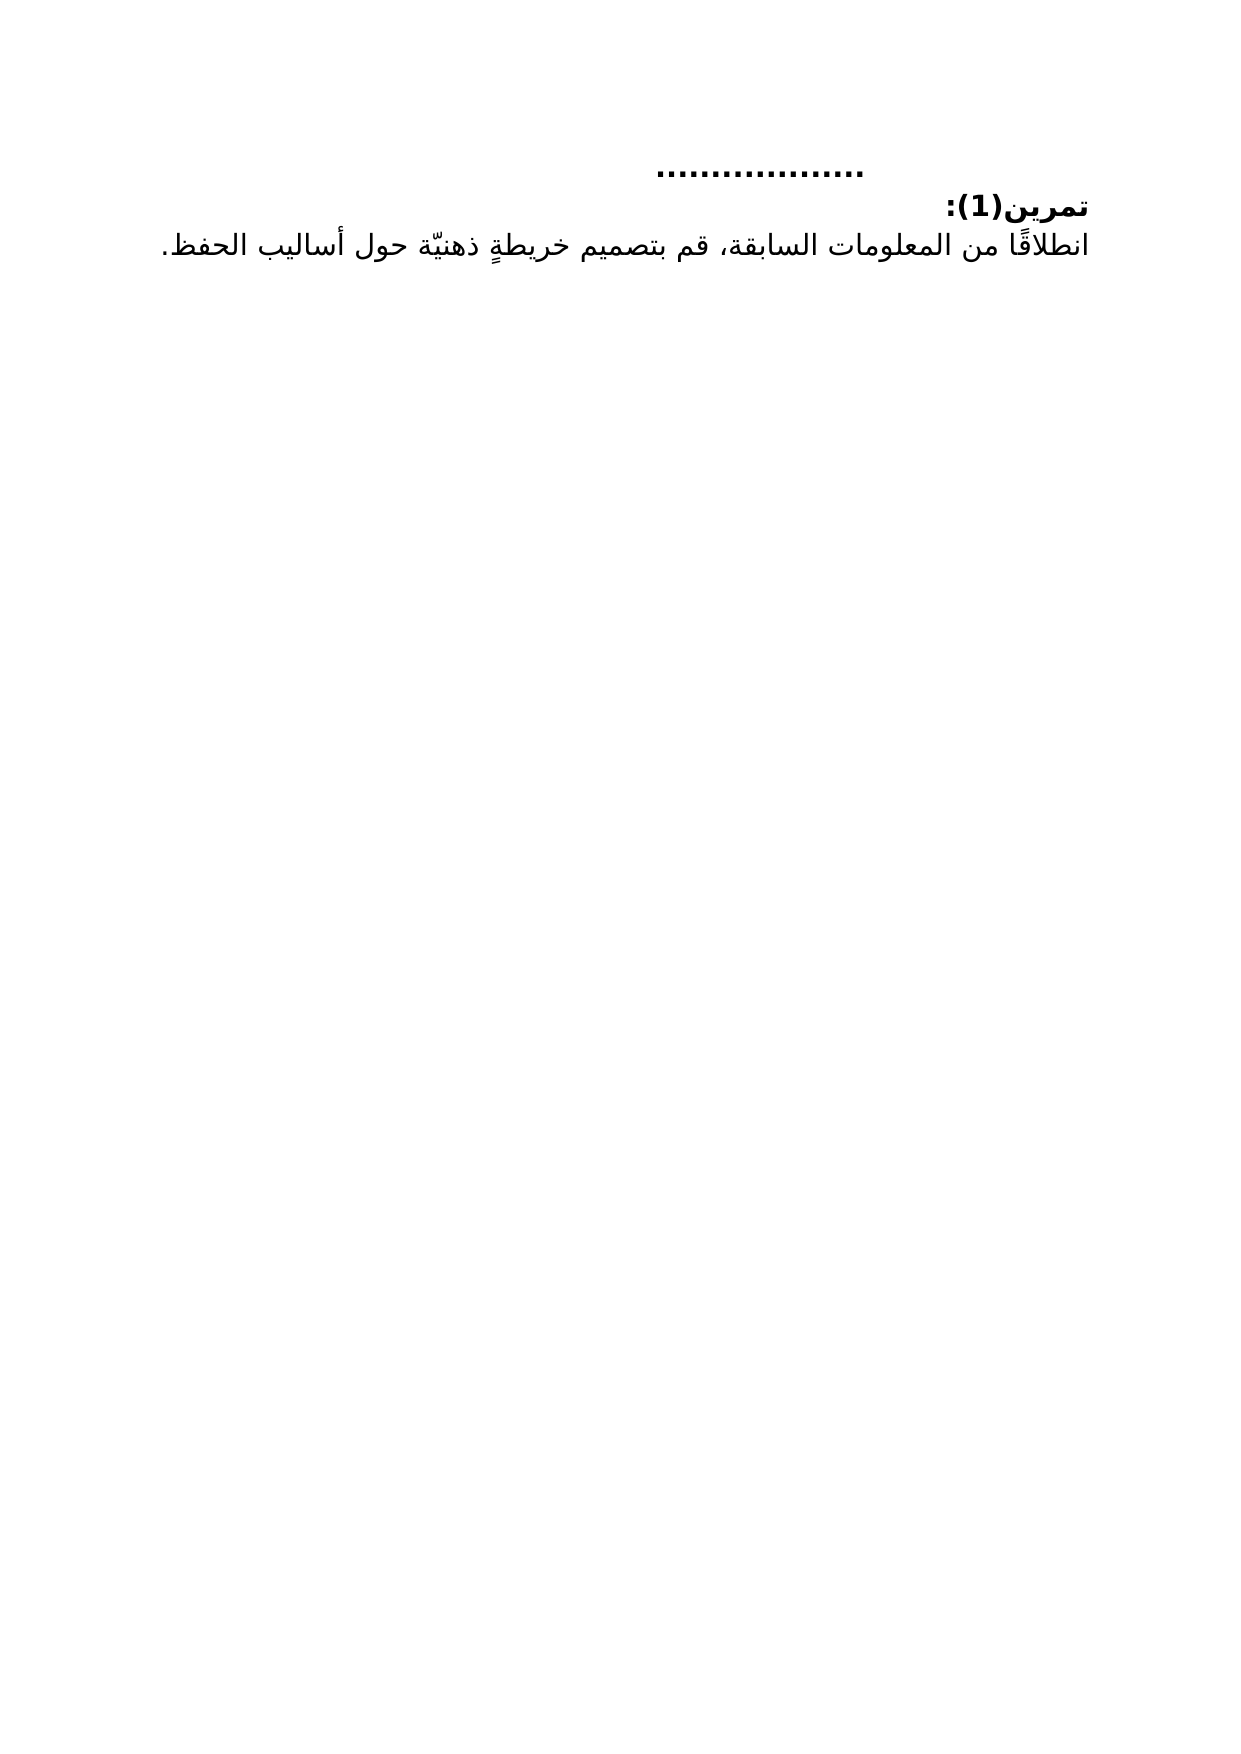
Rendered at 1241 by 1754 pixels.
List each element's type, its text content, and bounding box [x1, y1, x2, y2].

list ................... [150, 150, 865, 184]
list تمرين(1): [150, 189, 1089, 223]
list انطلاقًا من المعلومات السابقة، قم بتصميم خريطةٍ ذهنيّة حول أساليب الحفظ. [150, 228, 1089, 262]
